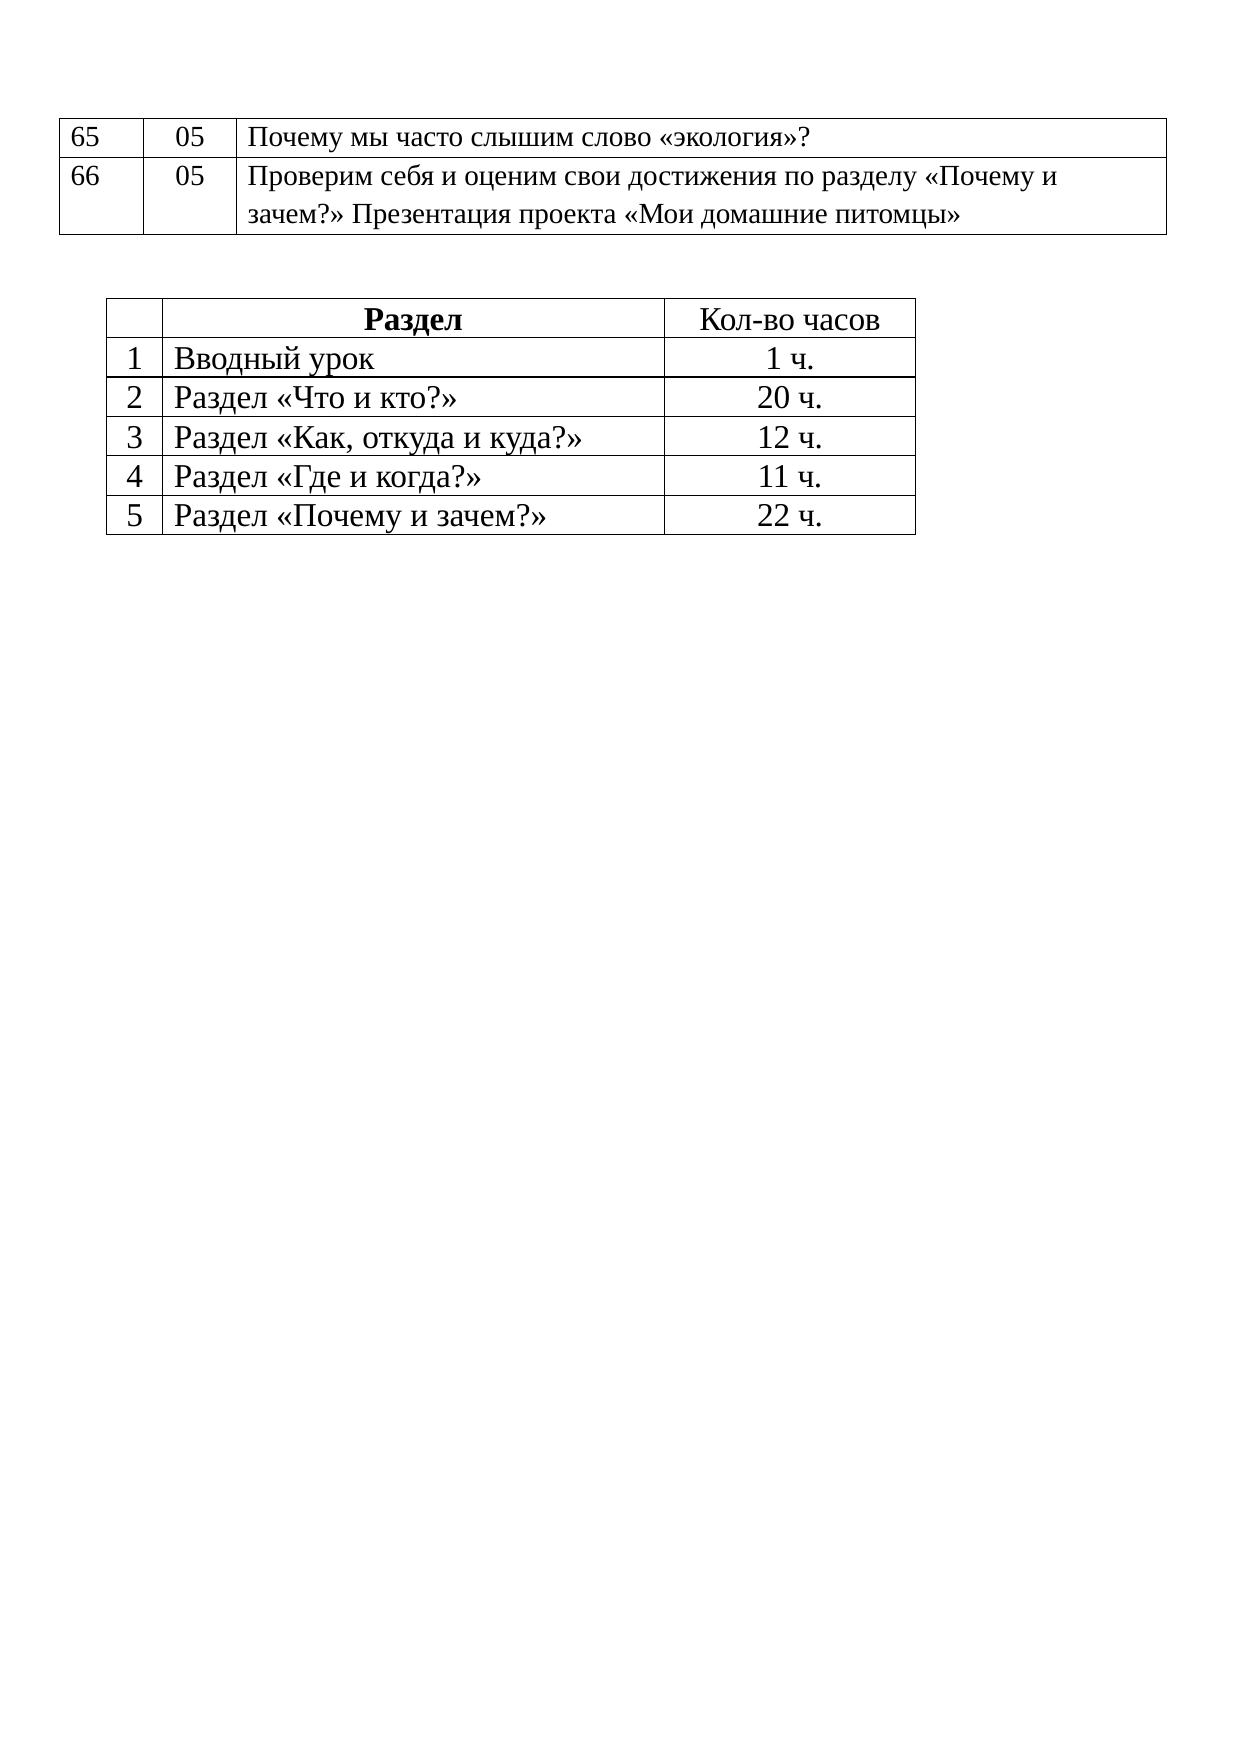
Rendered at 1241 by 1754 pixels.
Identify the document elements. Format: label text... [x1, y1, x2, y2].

table_cell 2 [107, 378, 162, 416]
table_cell Раздел «Как, откуда и куда?» [163, 417, 664, 455]
table_cell Раздел «Что и кто?» [163, 378, 664, 416]
table_header Кол-во часов [665, 299, 915, 337]
table_cell 05 [144, 119, 236, 157]
table_header Раздел [163, 299, 664, 337]
table_cell 66 [60, 158, 143, 234]
table_cell Вводный урок [163, 338, 664, 376]
table_cell 3 [107, 417, 162, 455]
table_cell Проверим себя и оценим свои достижения по разделу «Почему и зачем?» Презентация проекта «Мои домашние питомцы» [237, 158, 1166, 234]
table_cell 1 [107, 338, 162, 376]
table_cell Раздел «Почему и зачем?» [163, 496, 664, 534]
table_cell 12 ч. [665, 417, 915, 455]
table_cell 11 ч. [665, 456, 915, 494]
table_cell Раздел «Где и когда?» [163, 456, 664, 494]
table_cell 20 ч. [665, 378, 915, 416]
table_cell 65 [60, 119, 143, 157]
table_cell 5 [107, 496, 162, 534]
table_cell 4 [107, 456, 162, 494]
table_cell 05 [144, 158, 236, 234]
table_cell 22 ч. [665, 496, 915, 534]
table_header [107, 299, 162, 337]
table_cell Почему мы часто слышим слово «экология»? [237, 119, 1166, 157]
table_cell 1 ч. [665, 338, 915, 376]
